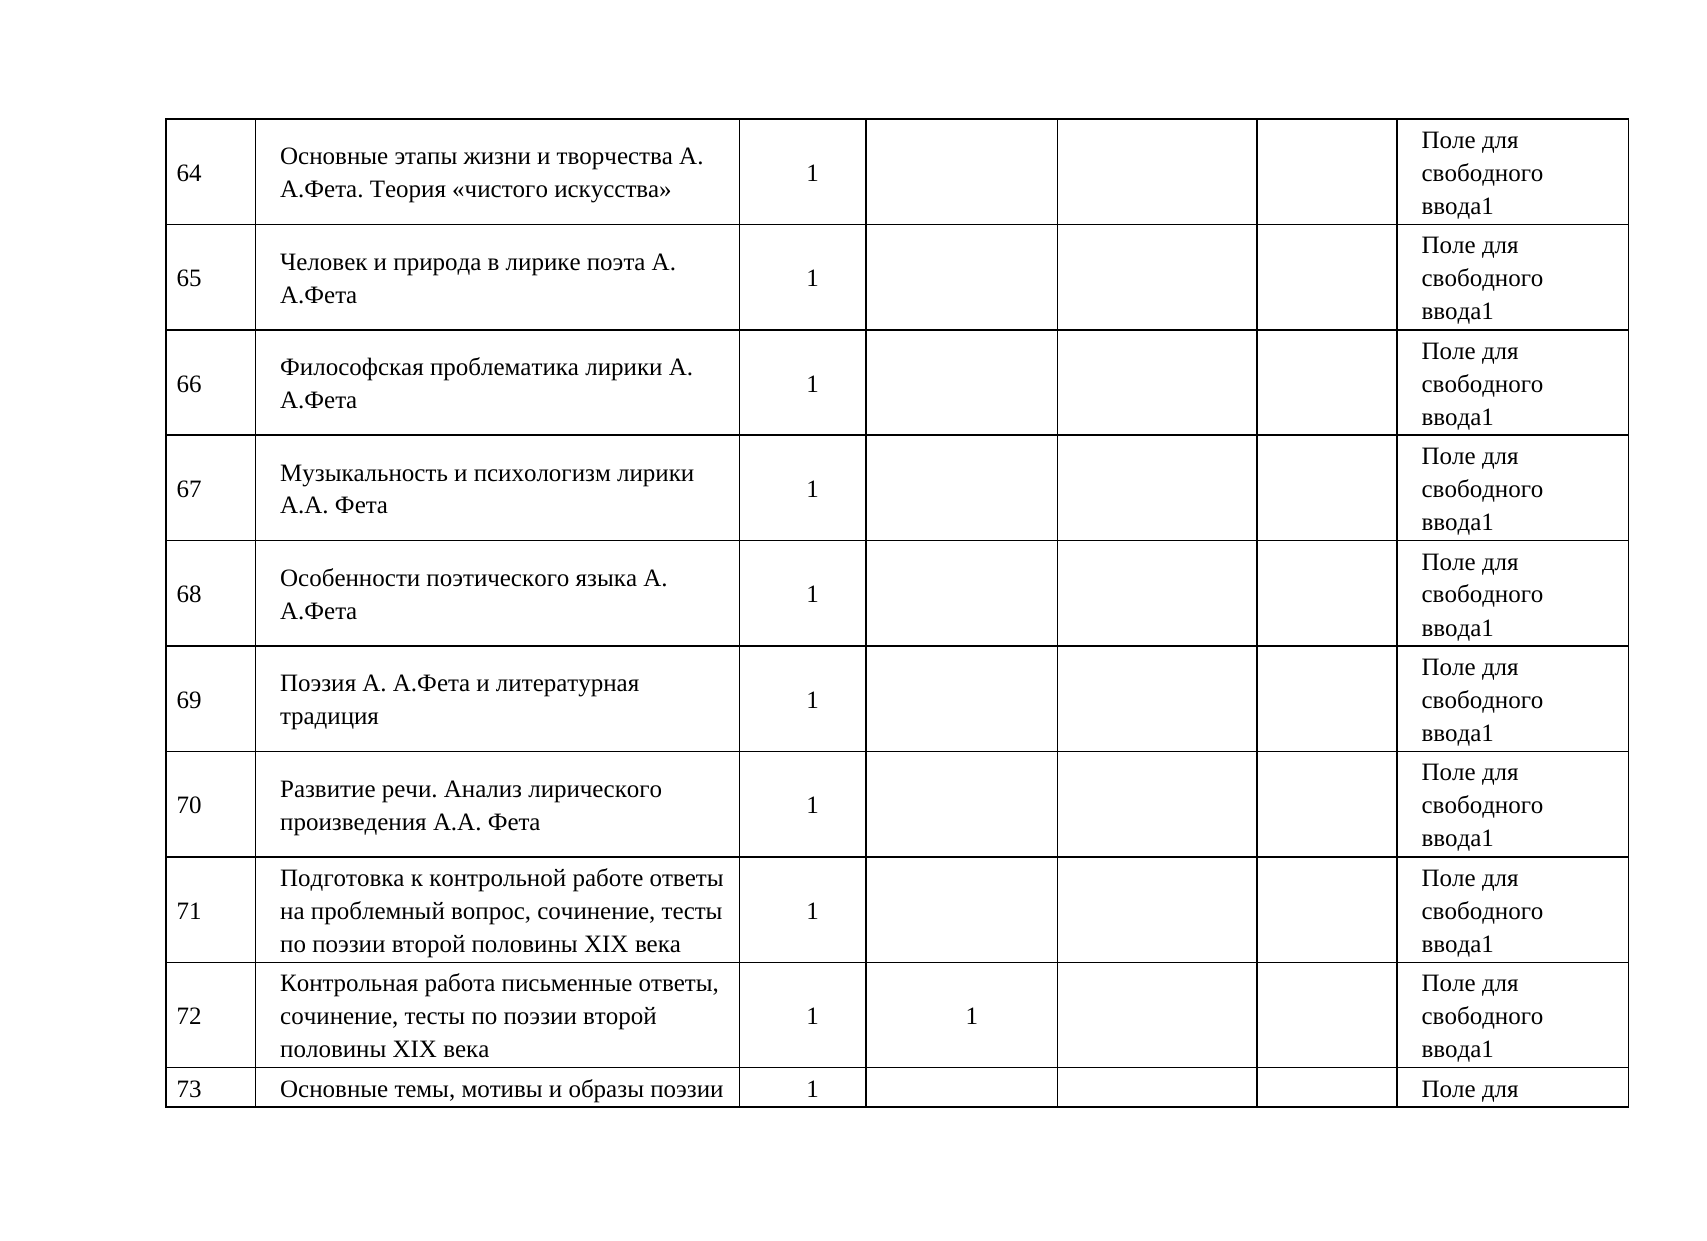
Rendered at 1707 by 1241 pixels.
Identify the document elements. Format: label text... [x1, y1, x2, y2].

table_cell [1258, 647, 1396, 751]
table_cell [1258, 120, 1396, 223]
table_cell [1058, 436, 1256, 540]
table_cell Поле для свободного ввода1 [1398, 647, 1628, 751]
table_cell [1398, 120, 1628, 223]
table_cell Поле для свободного ввода1 [1398, 541, 1628, 645]
table_cell [1058, 331, 1256, 434]
table_cell 72 [167, 963, 255, 1067]
table_cell Контрольная работа письменные ответы, сочинение, тесты по поэзии второй половины XIX века [256, 963, 739, 1067]
table_cell Особенности поэтического языка А. А.Фета [256, 541, 739, 645]
table_cell 66 [167, 331, 255, 434]
table_cell 1 [740, 752, 865, 856]
table_cell [1058, 752, 1256, 856]
table_cell [1258, 752, 1396, 856]
table_cell Поэзия А. А.Фета и литературная традиция [256, 647, 739, 751]
table_cell Поле для свободного ввода1 [1398, 331, 1628, 434]
table_cell 70 [167, 752, 255, 856]
table_cell [867, 541, 1057, 645]
table_cell 1 [740, 120, 865, 223]
table_cell 69 [167, 647, 255, 751]
table_cell 1 [740, 436, 865, 540]
table_cell [1058, 858, 1256, 961]
table_cell 68 [167, 541, 255, 645]
table_cell Музыкальность и психологизм лирики А.А. Фета [256, 436, 739, 540]
table_cell [1058, 225, 1256, 329]
table_cell Поле для свободного ввода1 [1398, 225, 1628, 329]
table_cell Развитие речи. Анализ лирического произведения А.А. Фета [256, 752, 739, 856]
table_cell Поле для свободного ввода1 [1398, 752, 1628, 856]
table_cell [1058, 120, 1256, 223]
table_cell Поле для свободного ввода1 [1398, 858, 1628, 961]
table_cell [867, 647, 1057, 751]
table_cell Поле для свободного ввода1 [1398, 436, 1628, 540]
table_cell 1 [740, 963, 865, 1067]
table_cell 1 [740, 225, 865, 329]
table_cell 1 [740, 858, 865, 961]
table_cell Основные этапы жизни и творчества А. А.Фета. Теория «чистого искусства» [256, 120, 739, 223]
table_cell [867, 752, 1057, 856]
table_cell [1258, 963, 1396, 1067]
table_cell [1258, 331, 1396, 434]
table_cell [1258, 436, 1396, 540]
table_cell Философская проблематика лирики А. А.Фета [256, 331, 739, 434]
table_cell 1 [740, 541, 865, 645]
table_cell [1258, 225, 1396, 329]
table_cell [1258, 1068, 1396, 1106]
table_cell 71 [167, 858, 255, 961]
table_cell [867, 858, 1057, 961]
table_cell 73 [167, 1068, 255, 1106]
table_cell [256, 1068, 739, 1106]
table_cell [867, 225, 1057, 329]
table_cell Человек и природа в лирике поэта А. А.Фета [256, 225, 739, 329]
table_cell 65 [167, 225, 255, 329]
table_cell [1058, 963, 1256, 1067]
table_cell 67 [167, 436, 255, 540]
table_cell Подготовка к контрольной работе ответы на проблемный вопрос, сочинение, тесты по поэзии второй половины XIX века [256, 858, 739, 961]
table_cell Поле для свободного ввода1 [1398, 963, 1628, 1067]
table_cell 64 [167, 120, 255, 223]
table_cell [1258, 858, 1396, 961]
table_cell [867, 331, 1057, 434]
table_cell 1 [867, 963, 1057, 1067]
table_cell 1 [740, 647, 865, 751]
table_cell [1398, 1068, 1628, 1106]
table_cell [867, 120, 1057, 223]
table_cell [1258, 541, 1396, 645]
table_cell [867, 436, 1057, 540]
table_cell 1 [740, 331, 865, 434]
table_cell 1 [740, 1068, 865, 1106]
table_cell [867, 1068, 1057, 1106]
table_cell [1058, 1068, 1256, 1106]
table_cell [1058, 541, 1256, 645]
table_cell [1058, 647, 1256, 751]
